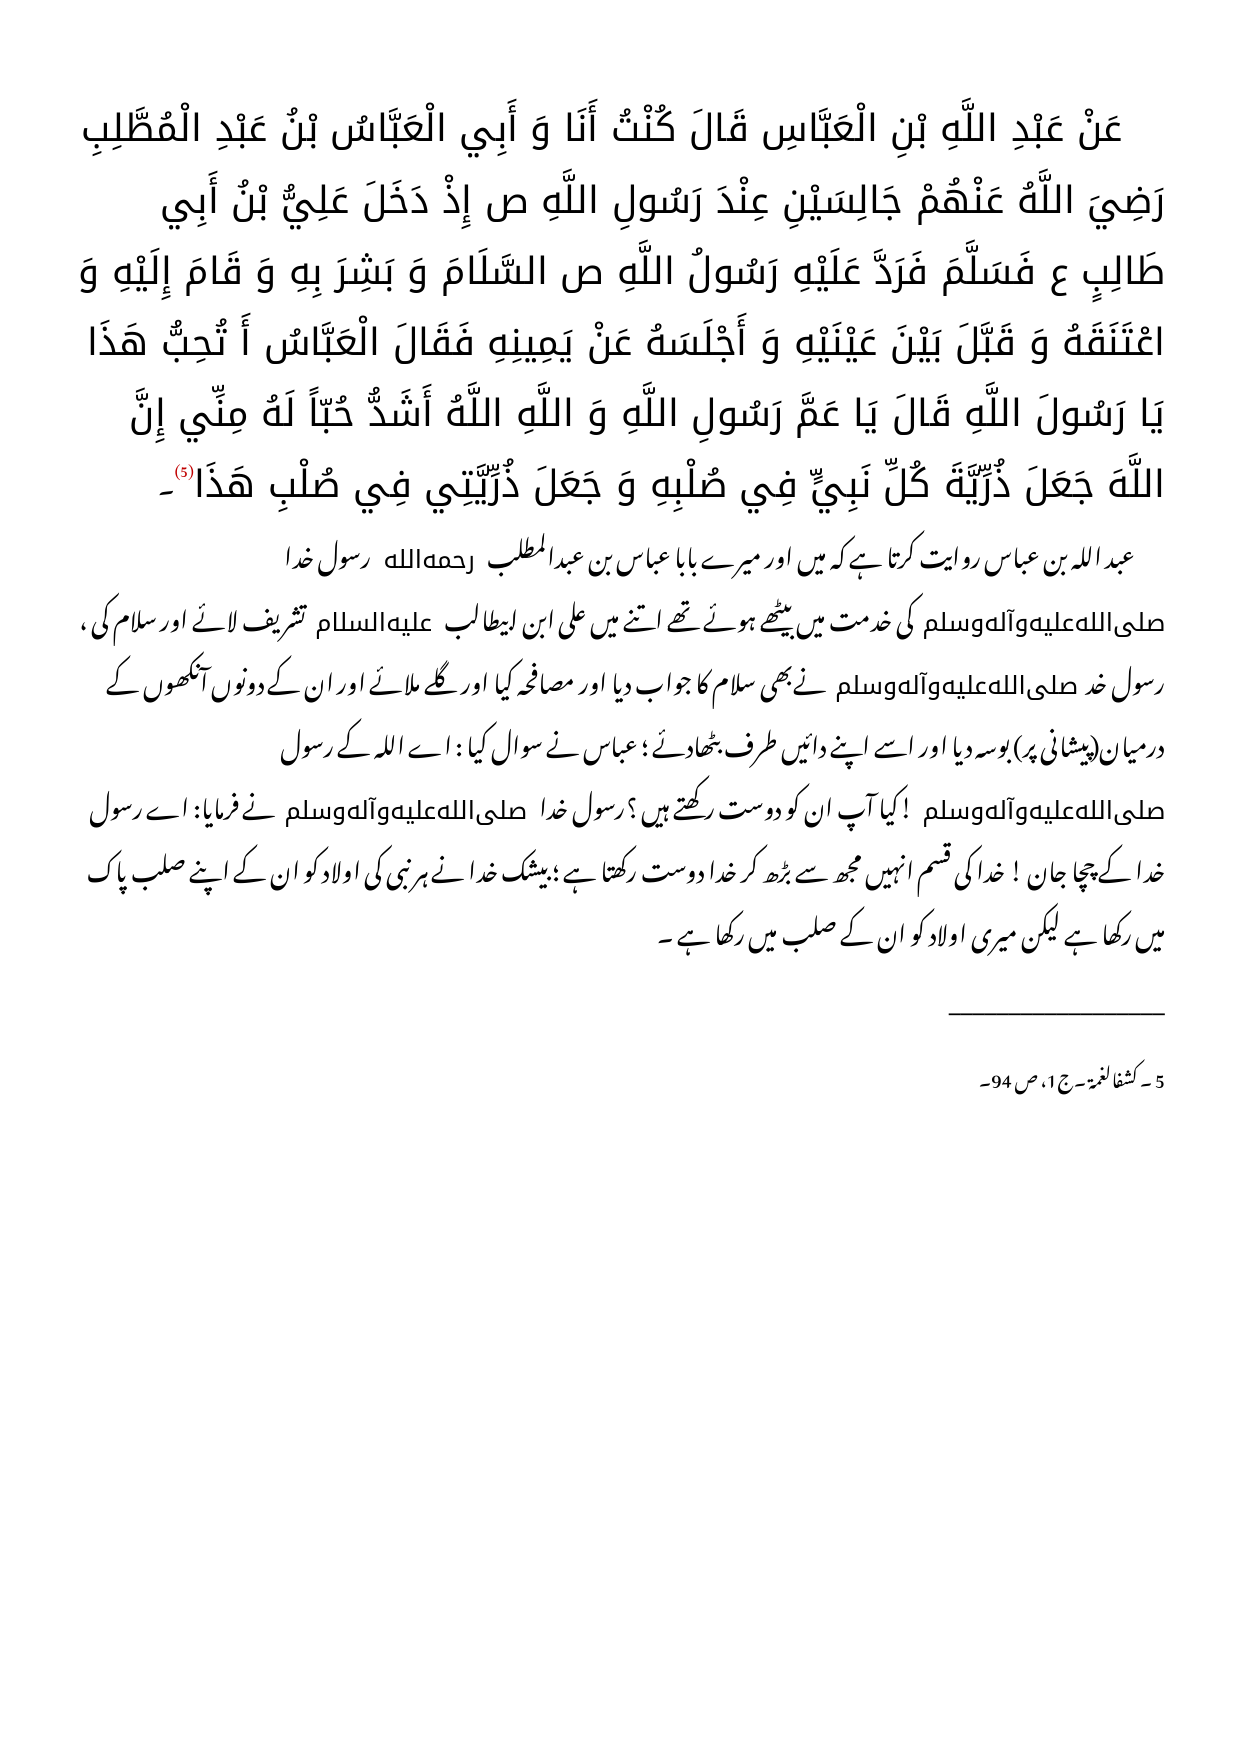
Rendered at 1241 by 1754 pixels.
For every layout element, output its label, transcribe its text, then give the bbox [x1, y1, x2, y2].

text ‏ عَنْ عَبْدِ اللَّهِ بْنِ الْعَبَّاسِ قَالَ كُنْتُ أَنَا وَ أَبِي الْعَبَّاسُ بْنُ عَبْدِ الْمُطَّلِبِ رَضِيَ اللَّهُ عَنْهُمْ جَالِسَيْنِ عِنْدَ رَسُولِ اللَّهِ ص إِذْ دَخَلَ عَلِيُّ بْنُ أَبِي طَالِبٍ ع فَسَلَّمَ فَرَدَّ عَلَيْهِ رَسُولُ اللَّهِ ص السَّلَامَ وَ بَشِرَ بِهِ وَ قَامَ إِلَيْهِ وَ اعْتَنَقَهُ وَ قَبَّلَ بَيْنَ عَيْنَيْهِ وَ أَجْلَسَهُ عَنْ يَمِينِهِ فَقَالَ الْعَبَّاسُ أَ تُحِبُّ هَذَا يَا رَسُولَ اللَّهِ قَالَ يَا عَمَّ رَسُولِ اللَّهِ وَ اللَّهِ اللَّهُ أَشَدُّ حُبّاً لَهُ مِنِّي إِنَّ اللَّهَ جَعَلَ ذُرِّيَّةَ كُلِّ نَبِيٍّ فِي صُلْبِهِ وَ جَعَلَ ذُرِّيَّتِي فِي صُلْبِ هَذَا(5)۔ ‏ [75, 94, 1165, 521]
text عبد اللہ بن عباس روایت کرتا ہے کہ میں اور میرے بابا عباس بن عبدالمطلب رحمه‌الله رسول خدا صلى‌الله‌عليه‌وآله‌وسلم کی خدمت میں بیٹھے ہوئے تھے اتنے میں علی ابن ابیطالب عليه‌السلام تشریف لائے اور سلام کی ، رسول خد صلى‌الله‌عليه‌وآله‌وسلم نےبھی سلام کا جواب دیا اور مصافحہ کیا اور گلے ملائے اور ان کے دونوں آنکھوں کے درمیان(پیشانی پر) بوسہ دیا اور اسے اپنے دائیں طرف بٹھادئے ؛ عباس نے سوال کیا : اے اللہ کے رسول صلى‌الله‌عليه‌وآله‌وسلم !کیا آپ ان کو دوست رکھتے ہیں ؟رسول خدا صلى‌الله‌عليه‌وآله‌وسلم نے فرمایا: اے رسول خدا کے چچا جان ! خدا کی قسم انہیں مجھ سے بڑھ کر خدا دوست رکھتا ہے ؛ بیشک خدا نے ہر نبی کی اولاد کو ان کے اپنے صلب پاک میں رکھا ہے لیکن میری اولاد کو ان کے صلب میں رکھا ہے ۔ [75, 521, 1165, 960]
text 5 ۔ كشف‏الغمة ۔ج1، ص 94۔ [75, 1052, 1165, 1099]
text __________________ [75, 960, 1165, 1027]
